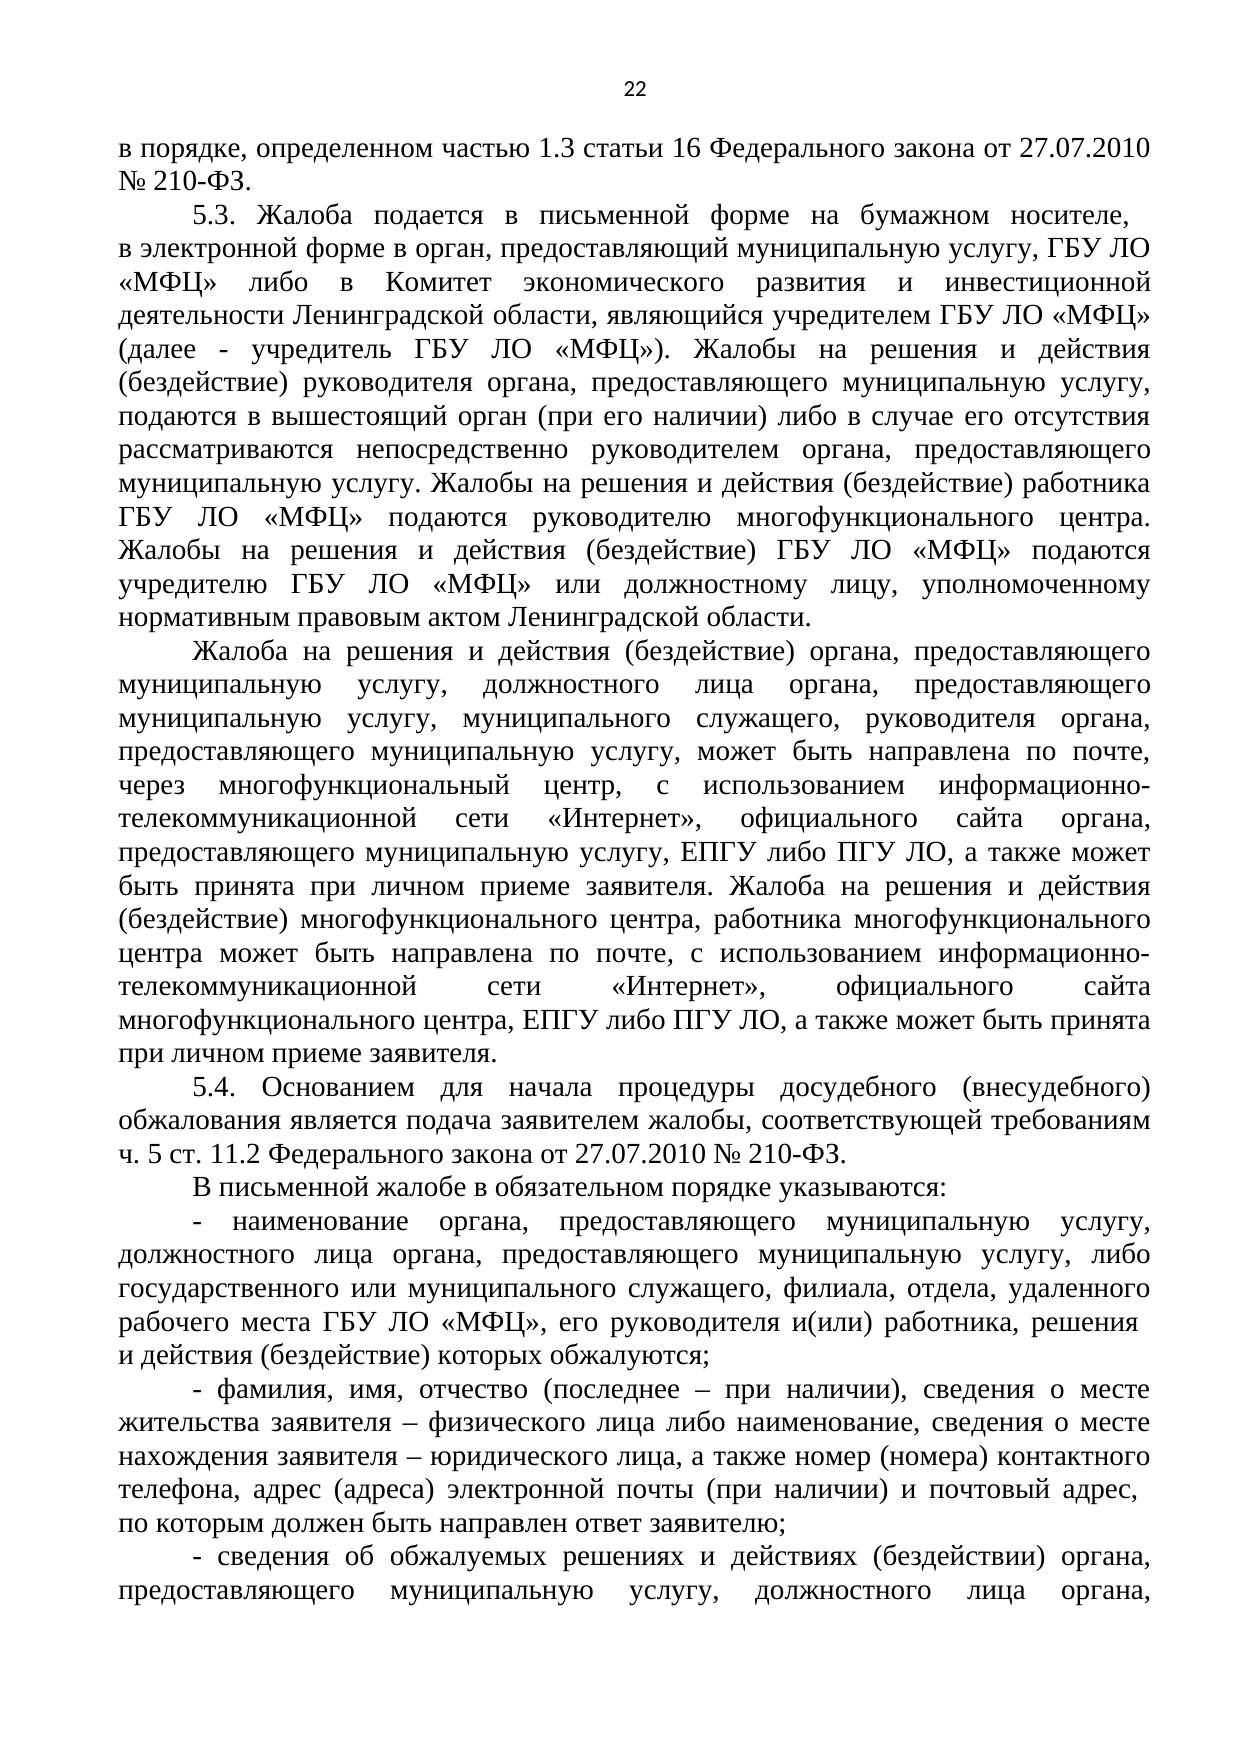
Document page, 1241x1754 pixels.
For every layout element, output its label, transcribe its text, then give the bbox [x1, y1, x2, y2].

text В письменной жалобе в обязательном порядке указываются: [118, 1169, 1152, 1203]
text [118, 1538, 1152, 1606]
text 5.4. Основанием для начала процедуры досудебного (внесудебного) обжалования является подача заявителем жалобы, соответствующей требованиям ч. 5 ст. 11.2 Федерального закона от 27.07.2010 № 210-ФЗ. [118, 1069, 1152, 1169]
text - фамилия, имя, отчество (последнее – при наличии), сведения о месте жительства заявителя – физического лица либо наименование, сведения о месте нахождения заявителя – юридического лица, а также номер (номера) контактного телефона, адрес (адреса) электронной почты (при наличии) и почтовый адрес, по которым должен быть направлен ответ заявителю; [118, 1371, 1152, 1538]
text 5.3. Жалоба подается в письменной форме на бумажном носителе, в электронной форме в орган, предоставляющий муниципальную услугу, ГБУ ЛО «МФЦ» либо в Комитет экономического развития и инвестиционной деятельности Ленинградской области, являющийся учредителем ГБУ ЛО «МФЦ» (далее - учредитель ГБУ ЛО «МФЦ»). Жалобы на решения и действия (бездействие) руководителя органа, предоставляющего муниципальную услугу, подаются в вышестоящий орган (при его наличии) либо в случае его отсутствия рассматриваются непосредственно руководителем органа, предоставляющего муниципальную услугу. Жалобы на решения и действия (бездействие) работника ГБУ ЛО «МФЦ» подаются руководителю многофункционального центра. Жалобы на решения и действия (бездействие) ГБУ ЛО «МФЦ» подаются учредителю ГБУ ЛО «МФЦ» или должностному лицу, уполномоченному нормативным правовым актом Ленинградской области. [118, 197, 1152, 633]
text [118, 130, 1152, 197]
text Жалоба на решения и действия (бездействие) органа, предоставляющего муниципальную услугу, должностного лица органа, предоставляющего муниципальную услугу, муниципального служащего, руководителя органа, предоставляющего муниципальную услугу, может быть направлена по почте, через многофункциональный центр, с использованием информационно-телекоммуникационной сети «Интернет», официального сайта органа, предоставляющего муниципальную услугу, ЕПГУ либо ПГУ ЛО, а также может быть принята при личном приеме заявителя. Жалоба на решения и действия (бездействие) многофункционального центра, работника многофункционального центра может быть направлена по почте, с использованием информационно-телекоммуникационной сети «Интернет», официального сайта многофункционального центра, ЕПГУ либо ПГУ ЛО, а также может быть принята при личном приеме заявителя. [118, 633, 1152, 1069]
text - наименование органа, предоставляющего муниципальную услугу, должностного лица органа, предоставляющего муниципальную услугу, либо государственного или муниципального служащего, филиала, отдела, удаленного рабочего места ГБУ ЛО «МФЦ», его руководителя и(или) работника, решения и действия (бездействие) которых обжалуются; [118, 1203, 1152, 1371]
